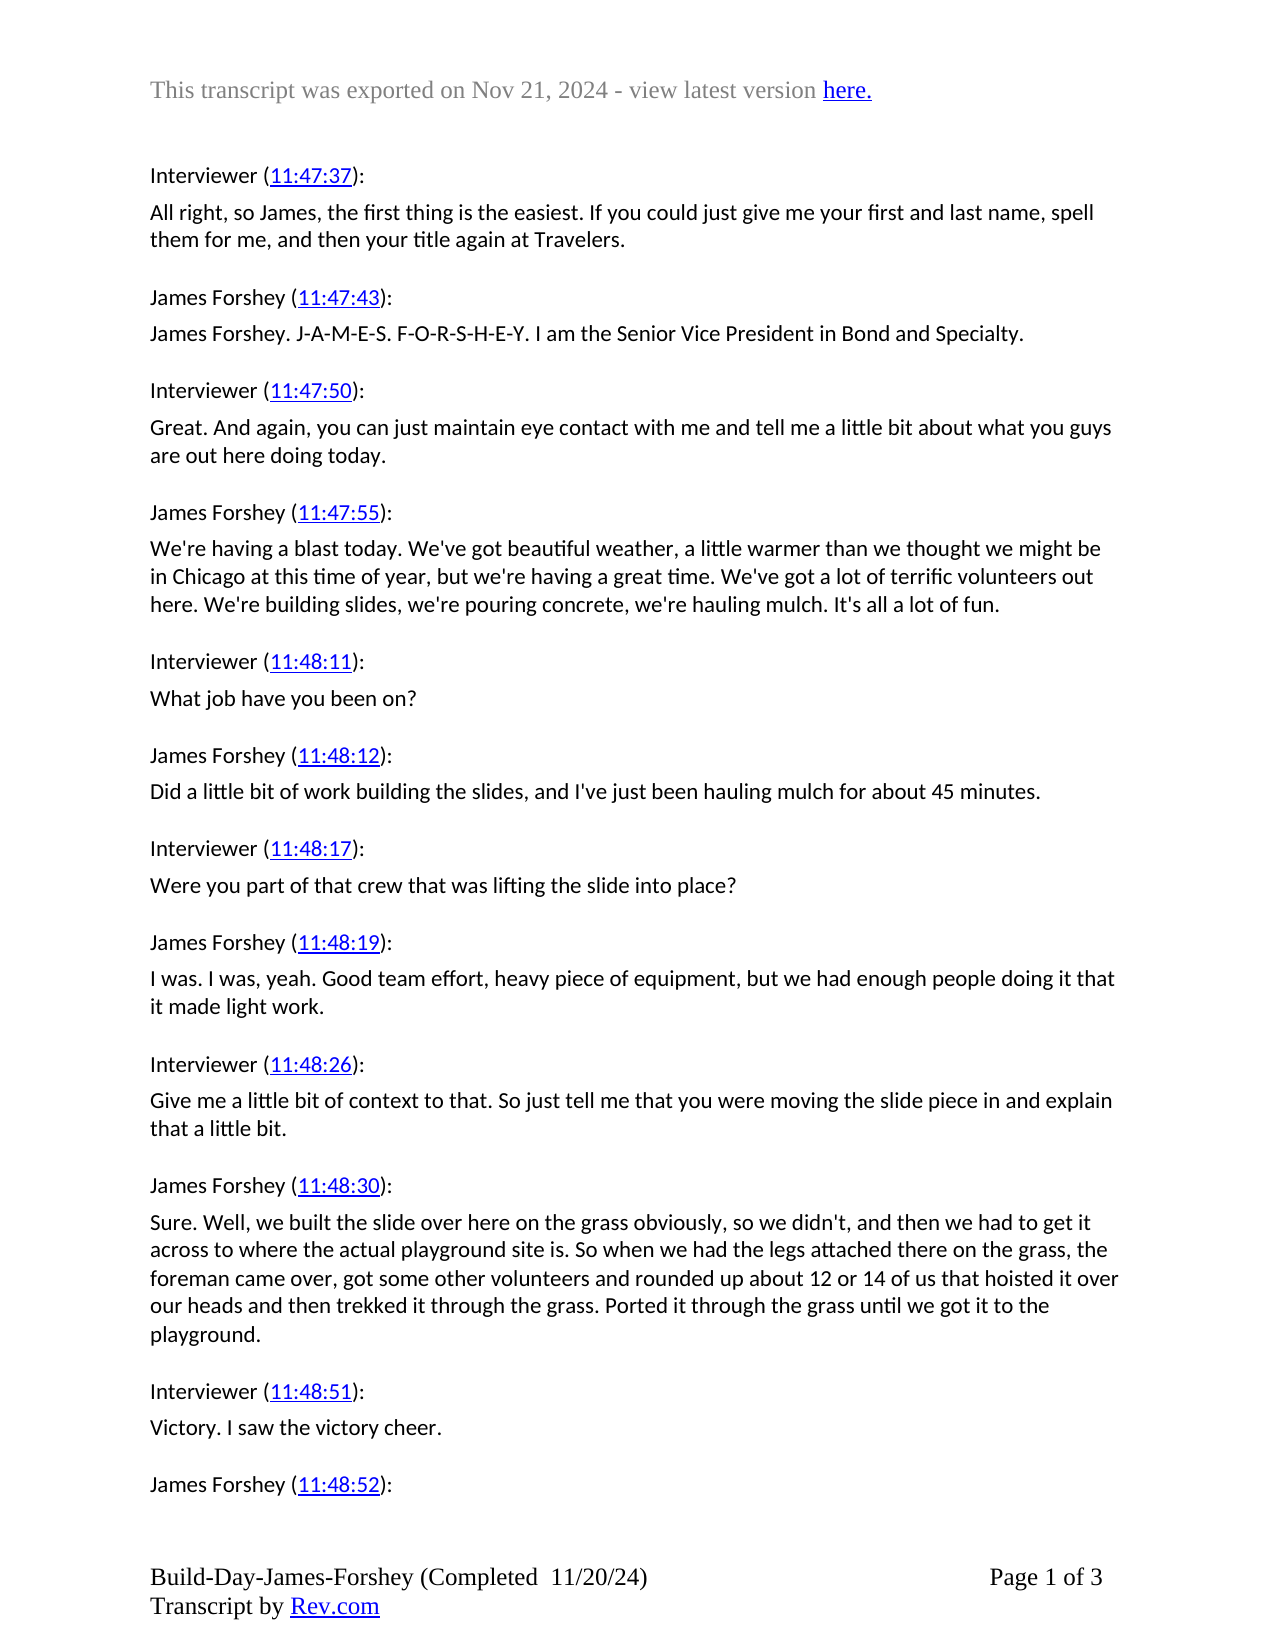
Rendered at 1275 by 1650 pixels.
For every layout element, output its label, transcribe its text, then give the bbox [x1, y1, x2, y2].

text James Forshey (11:47:43): [150, 283, 1125, 311]
text We're having a blast today. We've got beautiful weather, a little warmer than we thought we might be in Chicago at this time of year, but we're having a great time. We've got a lot of terrific volunteers out here. We're building slides, we're pouring concrete, we're hauling mulch. It's all a lot of fun. [150, 534, 1125, 618]
text Victory. I saw the victory cheer. [150, 1413, 1125, 1441]
text Interviewer (11:48:51): [150, 1377, 1125, 1405]
text Did a little bit of work building the slides, and I've just been hauling mulch for about 45 minutes. [150, 777, 1125, 805]
text James Forshey (11:47:55): [150, 498, 1125, 526]
text I was. I was, yeah. Good team effort, heavy piece of equipment, but we had enough people doing it that it made light work. [150, 964, 1125, 1021]
text Great. And again, you can just maintain eye contact with me and tell me a little bit about what you guys are out here doing today. [150, 413, 1125, 469]
text Interviewer (11:48:11): [150, 647, 1125, 676]
text Interviewer (11:48:26): [150, 1050, 1125, 1078]
text James Forshey (11:48:19): [150, 928, 1125, 956]
text Give me a little bit of context to that. So just tell me that you were moving the slide piece in and explain that a little bit. [150, 1086, 1125, 1142]
text Interviewer (11:48:17): [150, 834, 1125, 863]
text James Forshey (11:48:30): [150, 1171, 1125, 1199]
text James Forshey. J-A-M-E-S. F-O-R-S-H-E-Y. I am the Senior Vice President in Bond and Specialty. [150, 319, 1125, 347]
text James Forshey (11:48:52): [150, 1470, 1125, 1498]
text Interviewer (11:47:37): [150, 161, 1125, 189]
text All right, so James, the first thing is the easiest. If you could just give me your first and last name, spell them for me, and then your title again at Travelers. [150, 198, 1125, 254]
text What job have you been on? [150, 684, 1125, 712]
text Were you part of that crew that was lifting the slide into place? [150, 871, 1125, 899]
text Interviewer (11:47:50): [150, 376, 1125, 404]
text Sure. Well, we built the slide over here on the grass obviously, so we didn't, and then we had to get it across to where the actual playground site is. So when we had the legs attached there on the grass, the foreman came over, got some other volunteers and rounded up about 12 or 14 of us that hoisted it over our heads and then trekked it through the grass. Ported it through the grass until we got it to the playground. [150, 1208, 1125, 1348]
text James Forshey (11:48:12): [150, 741, 1125, 769]
